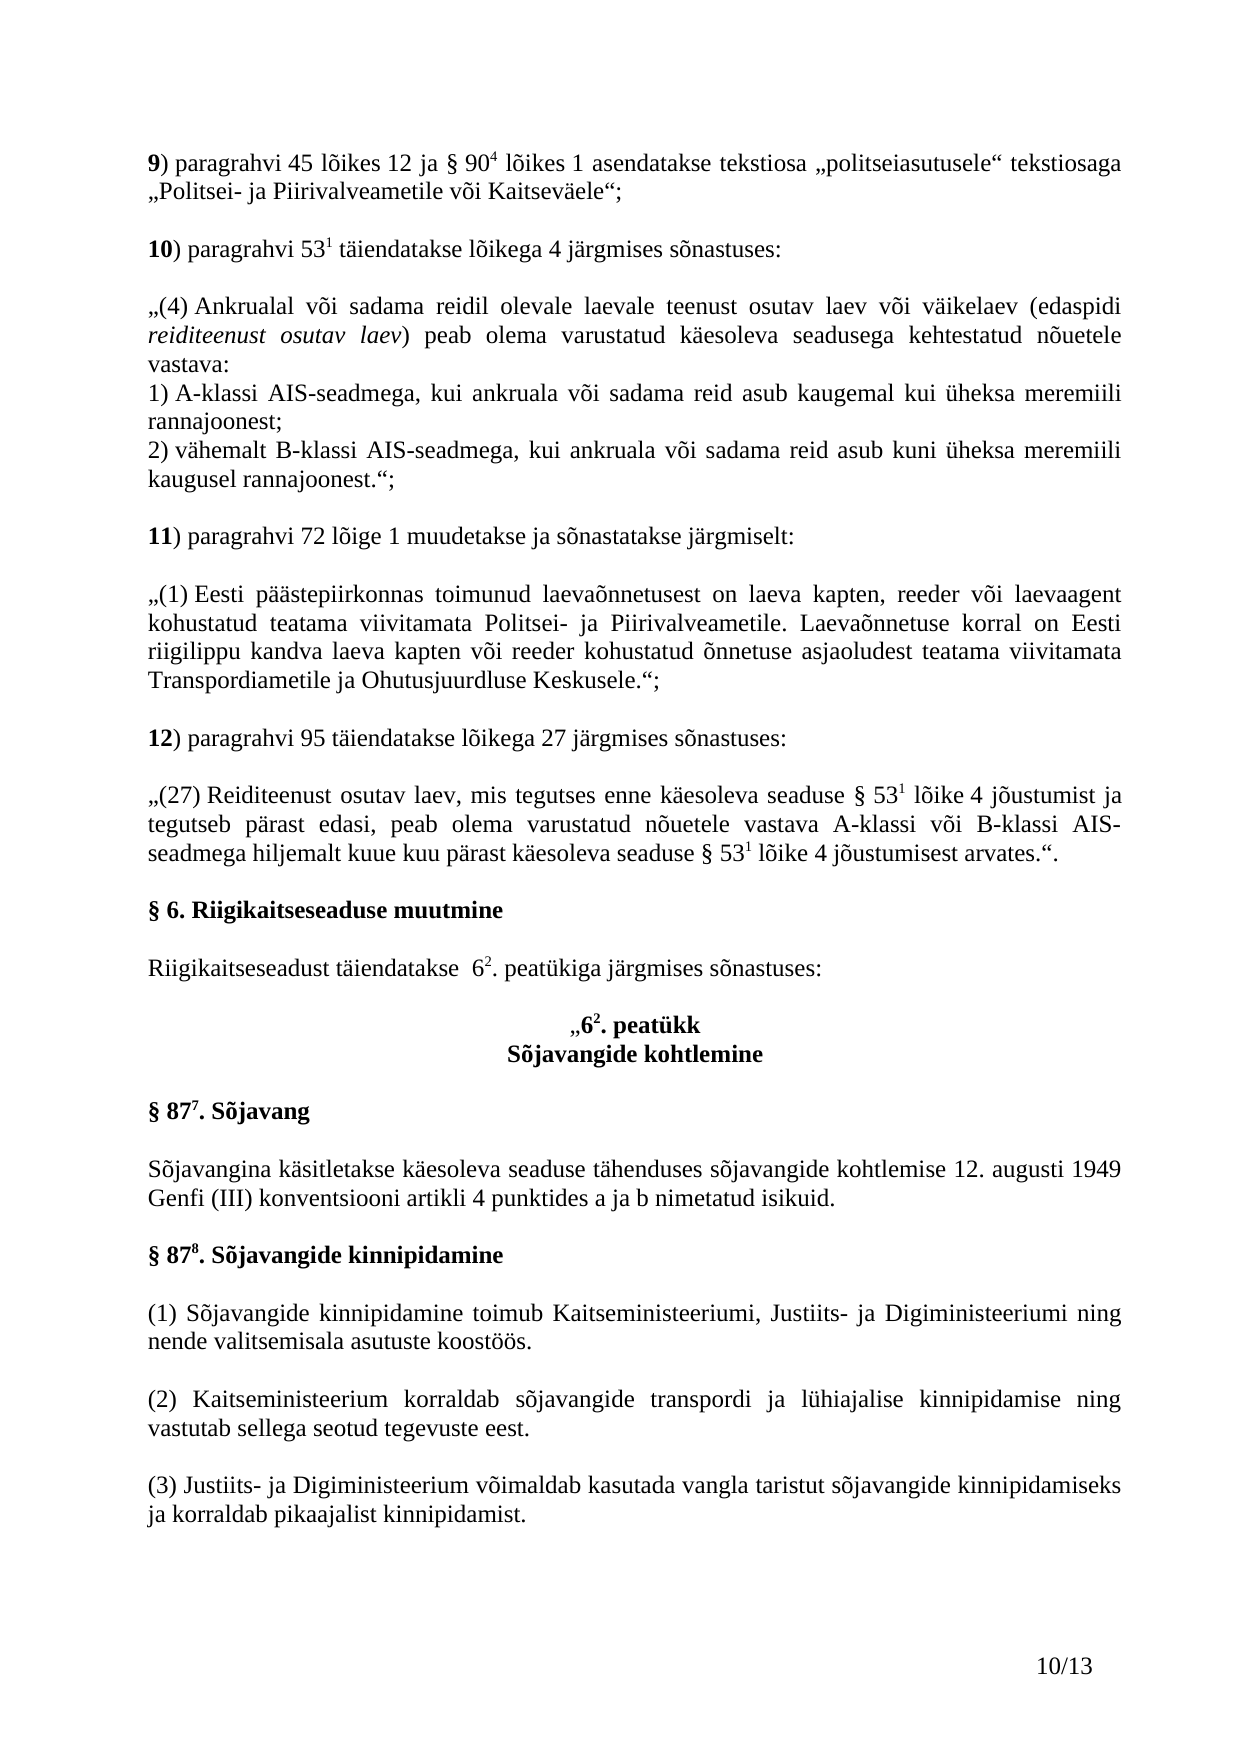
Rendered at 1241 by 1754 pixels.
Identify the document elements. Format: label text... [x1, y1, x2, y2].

text 12) paragrahvi 95 täiendatakse lõikega 27 järgmises sõnastuses: [148, 723, 1122, 751]
text 10) paragrahvi 531 täiendatakse lõikega 4 järgmises sõnastuses: [148, 234, 1122, 263]
text (1) Sõjavangide kinnipidamine toimub Kaitseministeeriumi, Justiits- ja Digiministeeriumi ning nende valitsemisala asutuste koostöös. [148, 1298, 1122, 1355]
text § 6. Riigikaitseseaduse muutmine [148, 895, 1122, 924]
text 9) paragrahvi 45 lõikes 12 ja § 904 lõikes 1 asendatakse tekstiosa „politseiasutusele“ tekstiosaga „Politsei- ja Piirivalveametile või Kaitseväele“; [148, 148, 1122, 205]
text Sõjavangina käsitletakse käesoleva seaduse tähenduses sõjavangide kohtlemise 12. augusti 1949 Genfi (III) konventsiooni artikli 4 punktides a ja b nimetatud isikuid. [148, 1154, 1122, 1211]
text Riigikaitseseadust täiendatakse 62. peatükiga järgmises sõnastuses: [148, 953, 1122, 981]
text „(4) Ankrualal või sadama reidil olevale laevale teenust osutav laev või väikelaev (edaspidi reiditeenust osutav laev) peab olema varustatud käesoleva seadusega kehtestatud nõuetele vastava: [148, 291, 1122, 378]
text 11) paragrahvi 72 lõige 1 muudetakse ja sõnastatakse järgmiselt: [148, 521, 1122, 550]
text „62. peatükk [148, 1010, 1122, 1039]
text (2) Kaitseministeerium korraldab sõjavangide transpordi ja lühiajalise kinnipidamise ning vastutab sellega seotud tegevuste eest. [148, 1384, 1122, 1441]
text 1) A-klassi AIS-seadmega, kui ankruala või sadama reid asub kaugemal kui üheksa meremiili rannajoonest; [148, 378, 1122, 435]
text „(1) Eesti päästepiirkonnas toimunud laevaõnnetusest on laeva kapten, reeder või laevaagent kohustatud teatama viivitamata Politsei- ja Piirivalveametile. Laevaõnnetuse korral on Eesti riigilippu kandva laeva kapten või reeder kohustatud õnnetuse asjaoludest teatama viivitamata Transpordiametile ja Ohutusjuurdluse Keskusele.“; [148, 579, 1122, 694]
text „(27) Reiditeenust osutav laev, mis tegutses enne käesoleva seaduse § 531 lõike 4 jõustumist ja tegutseb pärast edasi, peab olema varustatud nõuetele vastava A-klassi või B-klassi AIS-seadmega hiljemalt kuue kuu pärast käesoleva seaduse § 531 lõike 4 jõustumisest arvates.“. [148, 780, 1122, 866]
text 2) vähemalt B-klassi AIS-seadmega, kui ankruala või sadama reid asub kuni üheksa meremiili kaugusel rannajoonest.“; [148, 435, 1122, 493]
text § 877. Sõjavang [148, 1096, 1122, 1125]
text § 878. Sõjavangide kinnipidamine [148, 1240, 1122, 1269]
text Sõjavangide kohtlemine [148, 1039, 1122, 1068]
text (3) Justiits- ja Digiministeerium võimaldab kasutada vangla taristut sõjavangide kinnipidamiseks ja korraldab pikaajalist kinnipidamist. [148, 1470, 1122, 1528]
